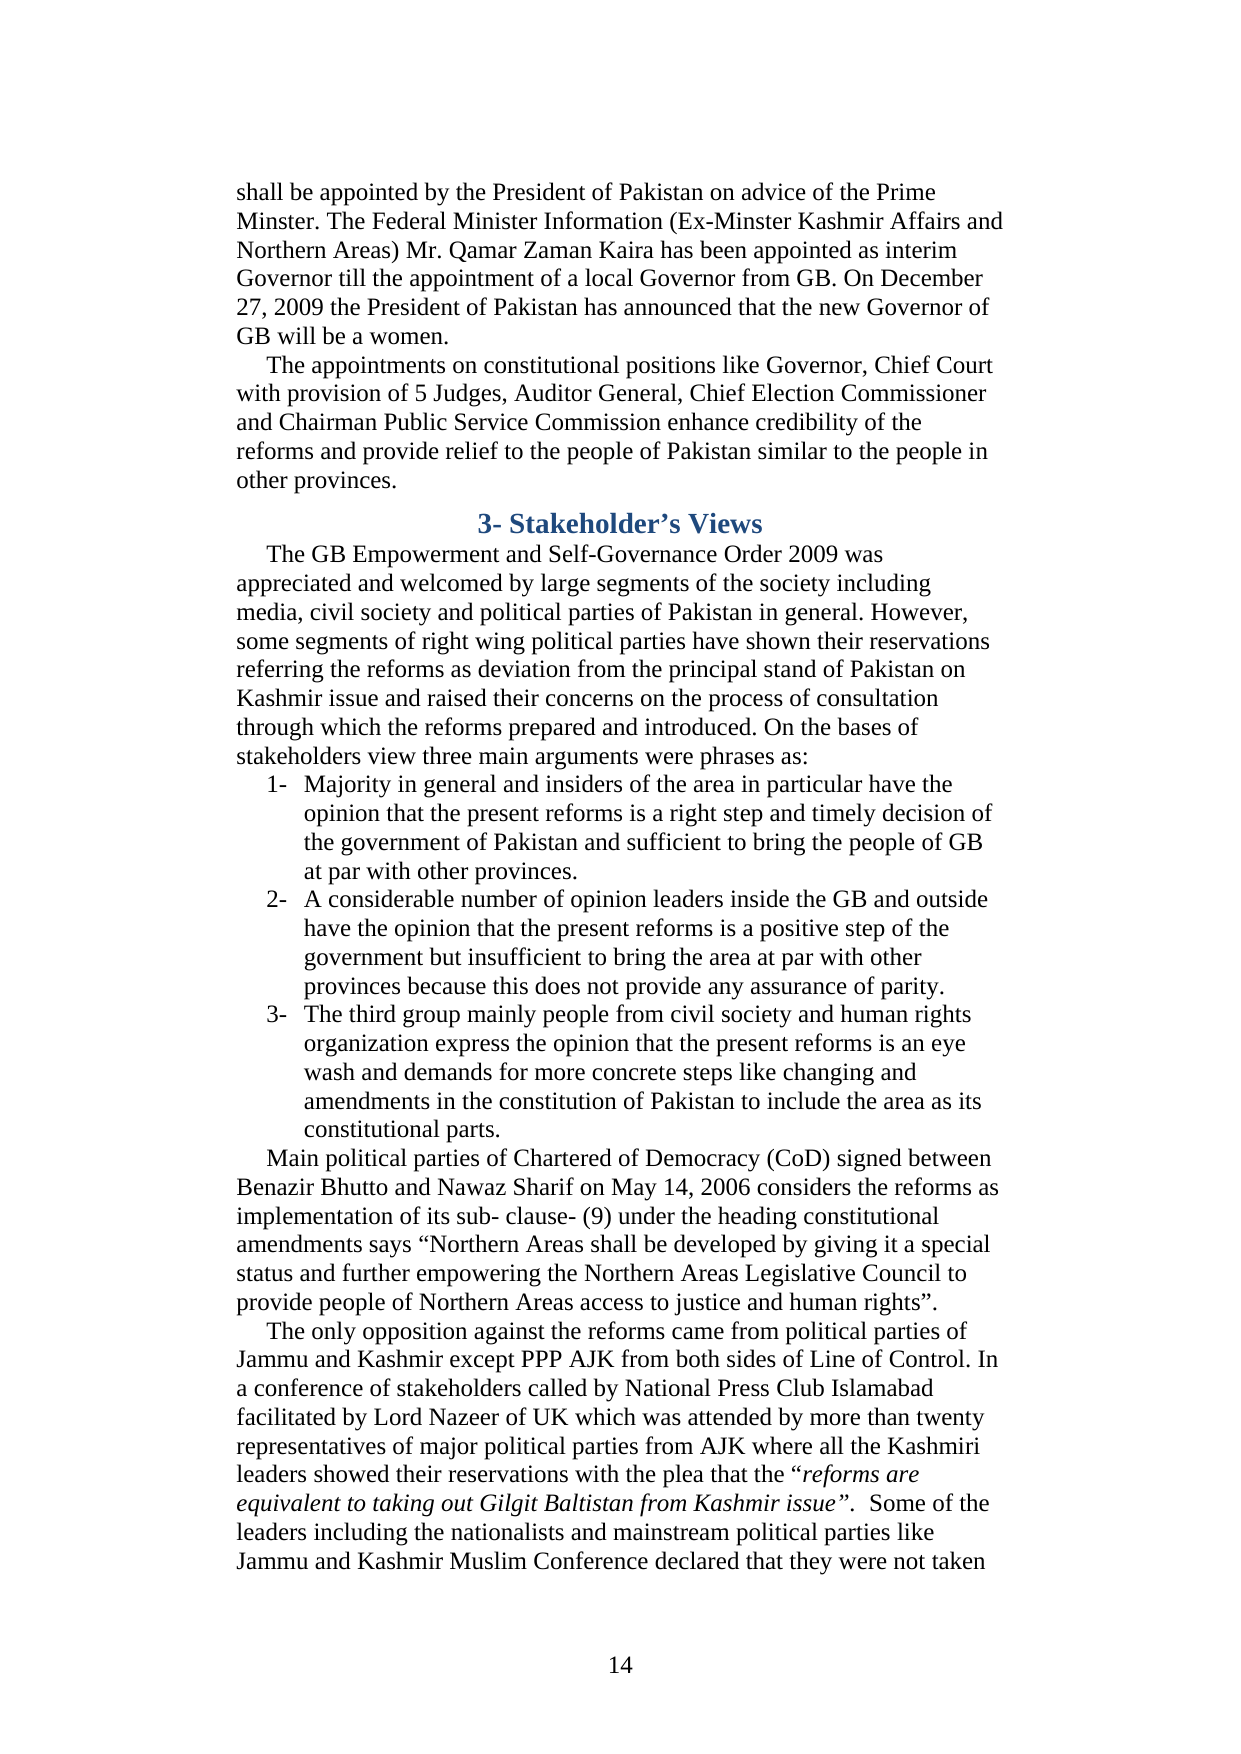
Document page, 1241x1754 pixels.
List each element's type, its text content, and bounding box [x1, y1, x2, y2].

subtitle 3- Stakeholder’s Views [236, 506, 1004, 539]
text Majority in general and insiders of the area in particular have the opinion that the present reforms is a right step and timely decision of the government of Pakistan and sufficient to bring the people of GB at par with other provinces. [266, 769, 1004, 884]
text A considerable number of opinion leaders inside the GB and outside have the opinion that the present reforms is a positive step of the government but insufficient to bring the area at par with other provinces because this does not provide any assurance of parity. [266, 884, 1004, 999]
text The appointments on constitutional positions like Governor, Chief Court with provision of 5 Judges, Auditor General, Chief Election Commissioner and Chairman Public Service Commission enhance credibility of the reforms and provide relief to the people of Pakistan similar to the people in other provinces. [236, 350, 1004, 493]
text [236, 1316, 1004, 1574]
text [236, 177, 1004, 350]
text The GB Empowerment and Self-Governance Order 2009 was appreciated and welcomed by large segments of the society including media, civil society and political parties of Pakistan in general. However, some segments of right wing political parties have shown their reservations referring the reforms as deviation from the principal stand of Pakistan on Kashmir issue and raised their concerns on the process of consultation through which the reforms prepared and introduced. On the bases of stakeholders view three main arguments were phrases as: [236, 539, 1004, 769]
text The third group mainly people from civil society and human rights organization express the opinion that the present reforms is an eye wash and demands for more concrete steps like changing and amendments in the constitution of Pakistan to include the area as its constitutional parts. [266, 999, 1004, 1143]
text Main political parties of Chartered of Democracy (CoD) signed between Benazir Bhutto and Nawaz Sharif on May 14, 2006 considers the reforms as implementation of its sub- clause- (9) under the heading constitutional amendments says “Northern Areas shall be developed by giving it a special status and further empowering the Northern Areas Legislative Council to provide people of Northern Areas access to justice and human rights”. [236, 1143, 1004, 1316]
